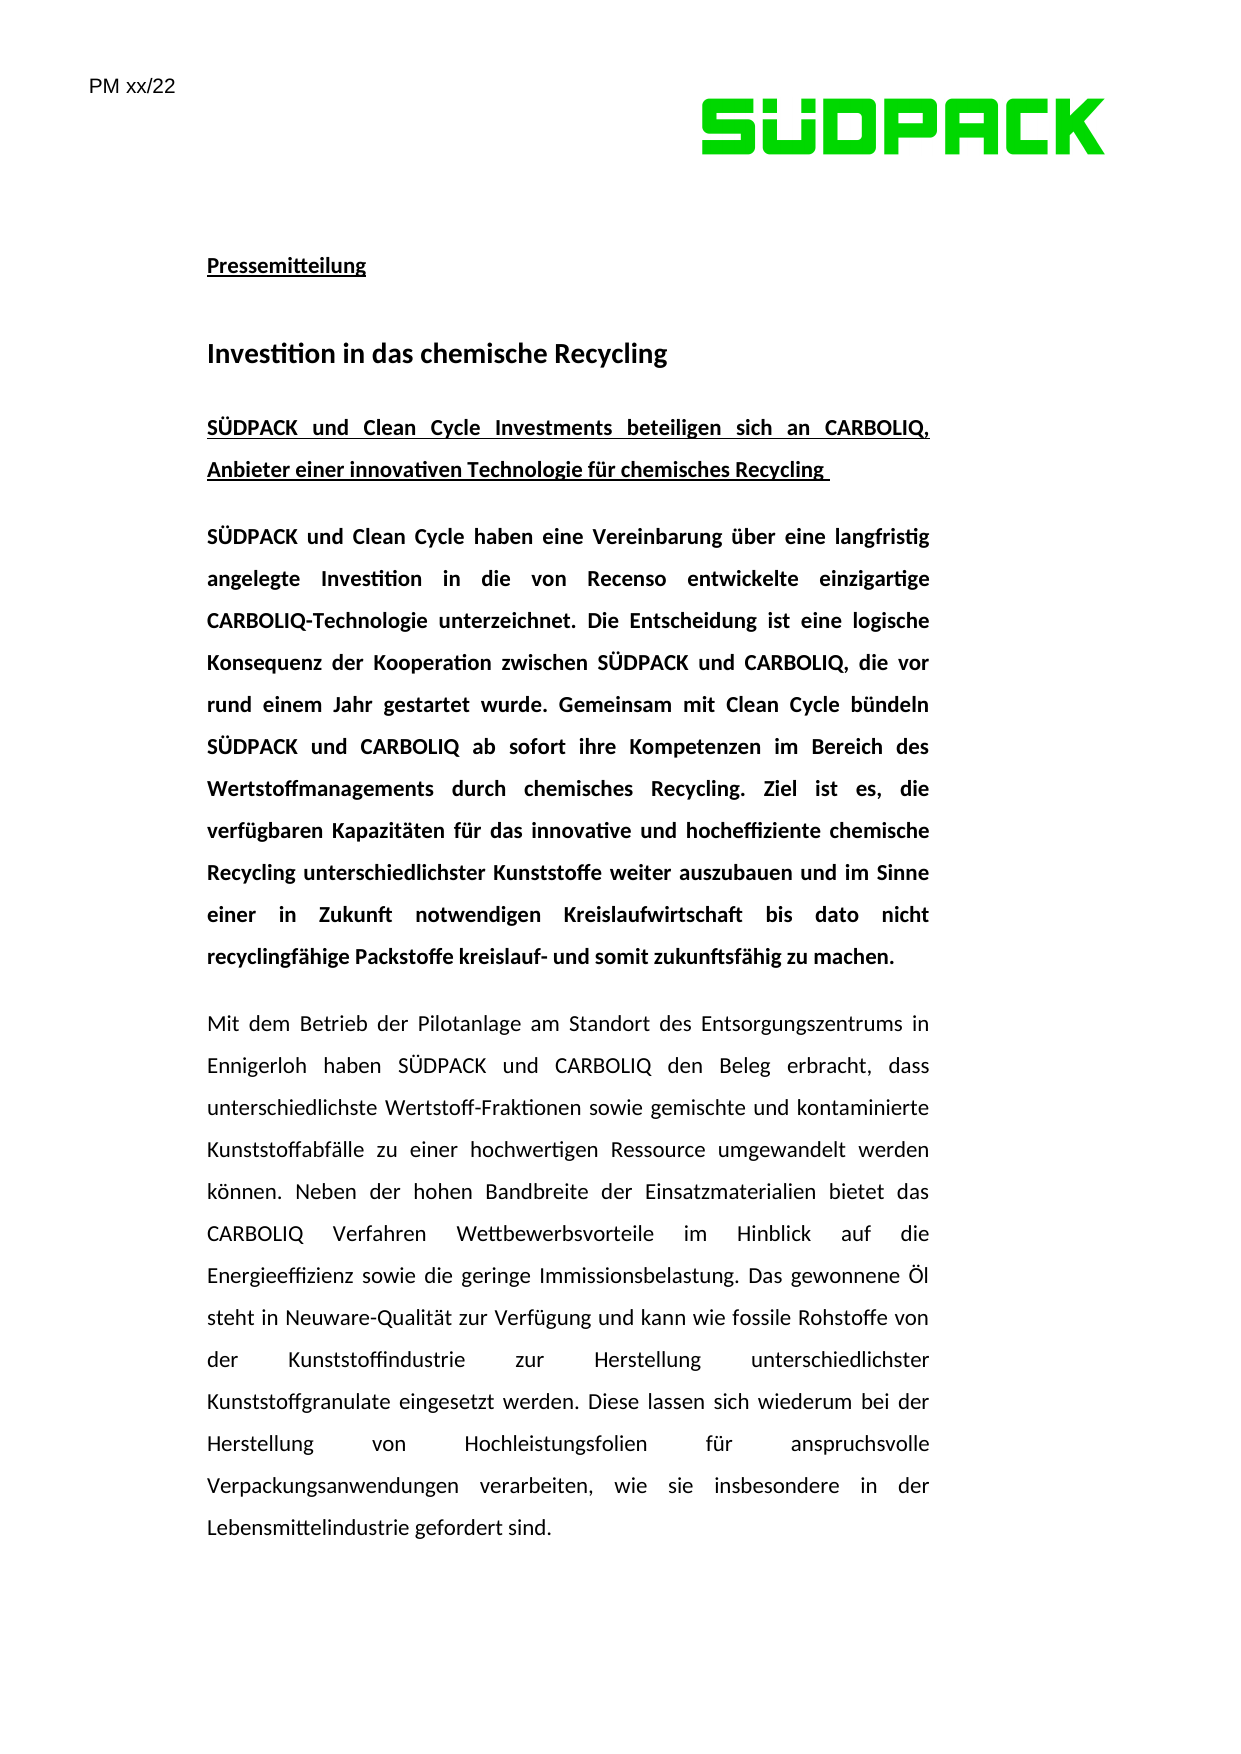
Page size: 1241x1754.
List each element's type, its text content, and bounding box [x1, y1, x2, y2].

text Mit dem Betrieb der Pilotanlage am Standort des Entsorgungszentrums in Ennigerloh haben SÜDPACK und CARBOLIQ den Beleg erbracht, dass unterschiedlichste Wertstoff-Fraktionen sowie gemischte und kontaminierte Kunststoffabfälle zu einer hochwertigen Ressource umgewandelt werden können. Neben der hohen Bandbreite der Einsatzmaterialien bietet das CARBOLIQ Verfahren Wettbewerbsvorteile im Hinblick auf die Energieeffizienz sowie die geringe Immissionsbelastung. Das gewonnene Öl steht in Neuware-Qualität zur Verfügung und kann wie fossile Rohstoffe von der Kunststoffindustrie zur Herstellung unterschiedlichster Kunststoffgranulate eingesetzt werden. Diese lassen sich wiederum bei der Herstellung von Hochleistungsfolien für anspruchsvolle Verpackungsanwendungen verarbeiten, wie sie insbesondere in der Lebensmittelindustrie gefordert sind. [207, 1009, 930, 1541]
text SÜDPACK und Clean Cycle Investments beteiligen sich an CARBOLIQ, Anbieter einer innovativen Technologie für chemisches Recycling [207, 439, 930, 483]
text Pressemitteilung [207, 251, 930, 279]
text SÜDPACK und Clean Cycle haben eine Vereinbarung über eine langfristig angelegte Investition in die von Recenso entwickelte einzigartige CARBOLIQ-Technologie unterzeichnet. Die Entscheidung ist eine logische Konsequenz der Kooperation zwischen SÜDPACK und CARBOLIQ, die vor rund einem Jahr gestartet wurde. Gemeinsam mit Clean Cycle bündeln SÜDPACK und CARBOLIQ ab sofort ihre Kompetenzen im Bereich des Wertstoffmanagements durch chemisches Recycling. Ziel ist es, die verfügbaren Kapazitäten für das innovative und hocheffiziente chemische Recycling unterschiedlichster Kunststoffe weiter auszubauen und im Sinne einer in Zukunft notwendigen Kreislaufwirtschaft bis dato nicht recyclingfähige Packstoffe kreislauf- und somit zukunftsfähig zu machen. [207, 522, 930, 970]
text Investition in das chemische Recycling [207, 335, 930, 371]
text SÜDPACK und Clean Cycle Investments beteiligen sich an CARBOLIQ, Anbieter einer innovativen Technologie für chemisches Recycling [207, 413, 930, 438]
picture [699, 97, 1108, 156]
